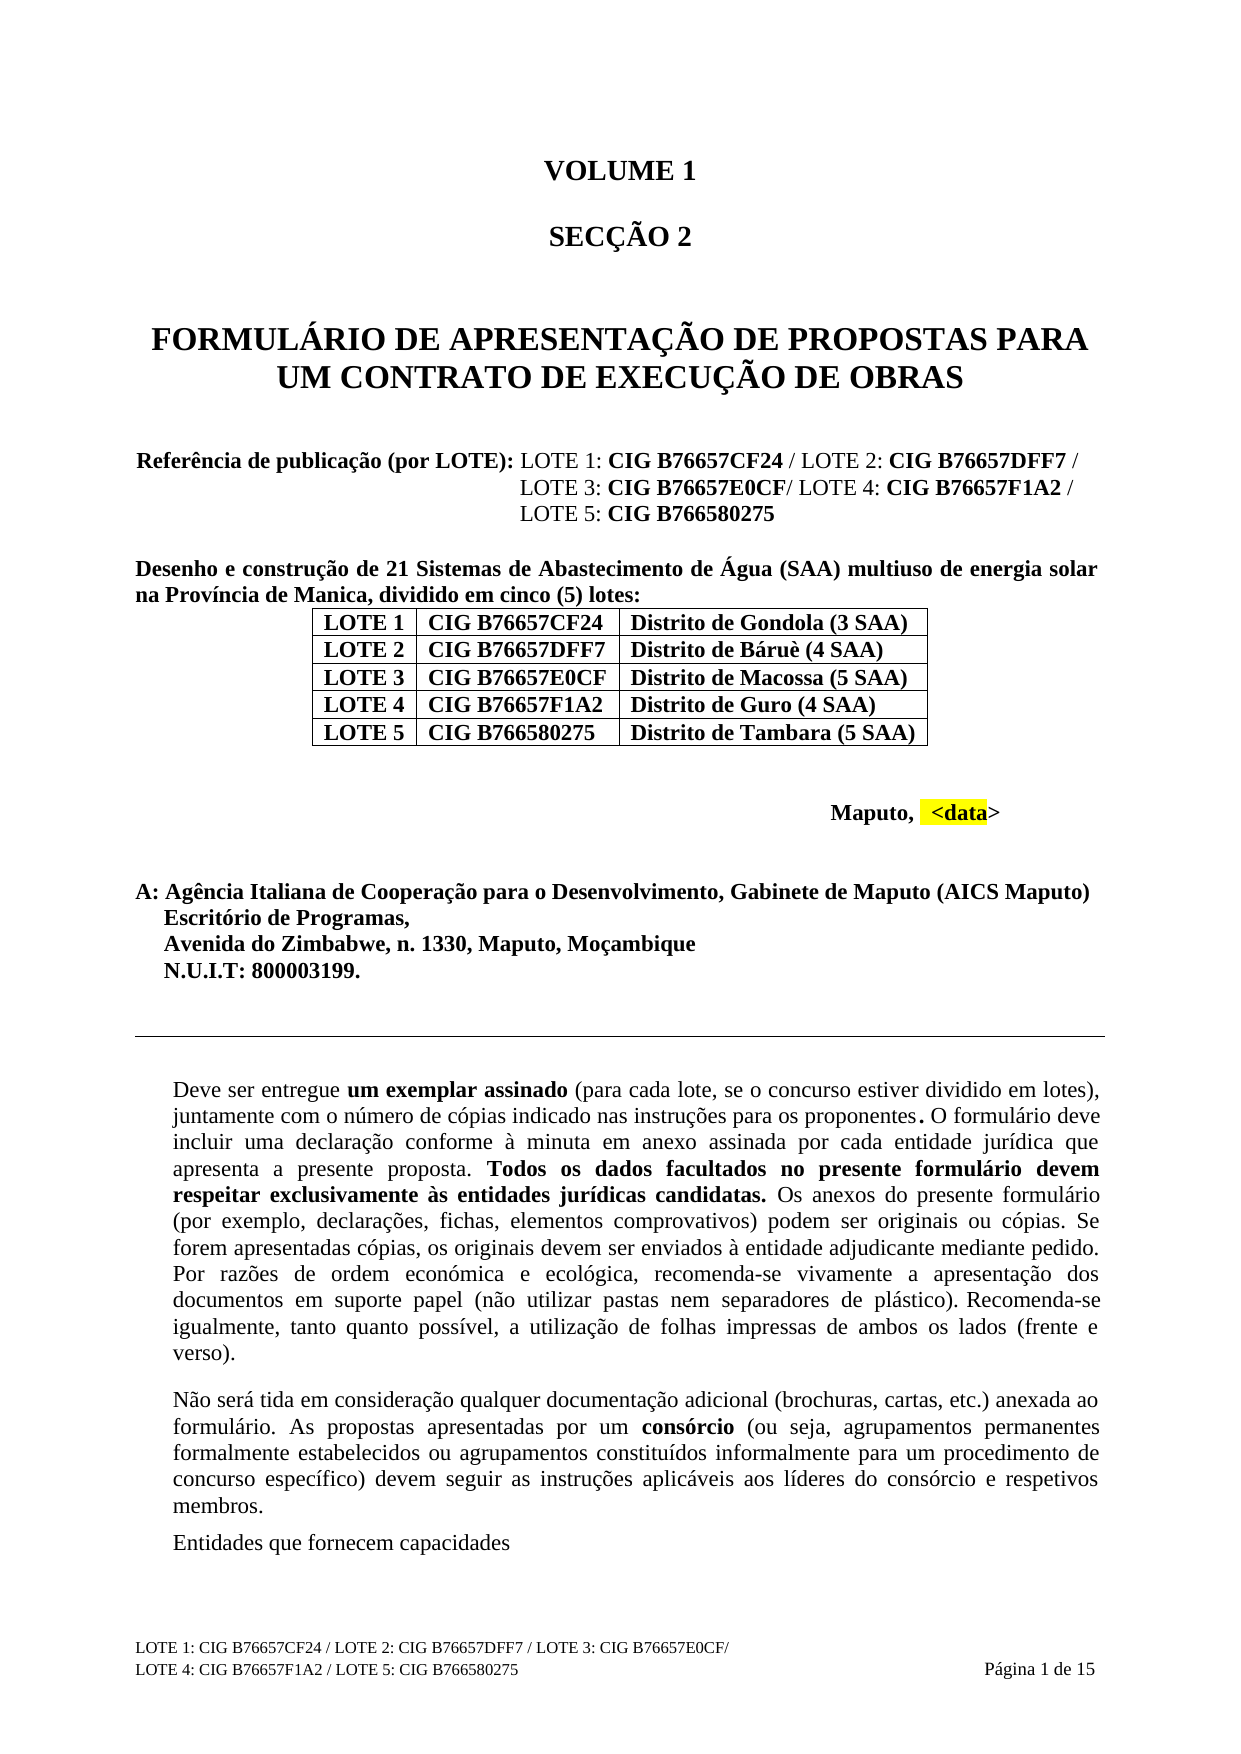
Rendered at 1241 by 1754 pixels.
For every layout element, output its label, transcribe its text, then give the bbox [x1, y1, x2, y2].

table_cell LOTE 4 [313, 691, 416, 717]
text Entidades que fornecem capacidades [173, 1529, 1101, 1555]
table_cell LOTE 2 [313, 636, 416, 663]
text Maputo, <data> [726, 799, 920, 825]
table_cell CIG B766580275 [417, 719, 619, 745]
text Desenho e construção de 21 Sistemas de Abastecimento de Água (SAA) multiuso de energia solar na Província de Manica, dividido em cinco (5) lotes: [135, 555, 1099, 608]
table_header Distrito de Gondola (3 SAA) [620, 609, 927, 635]
table_cell LOTE 3 [313, 664, 416, 690]
text A: Agência Italiana de Cooperação para o Desenvolvimento, Gabinete de Maputo (AICS Maputo) [135, 878, 1105, 904]
text Avenida do Zimbabwe, n. 1330, Maputo, Moçambique [135, 930, 1105, 957]
subtitle SECÇÃO 2 [135, 219, 1105, 252]
text Não será tida em consideração qualquer documentação adicional (brochuras, cartas, etc.) anexada ao formulário. As propostas apresentadas por um consórcio (ou seja, agrupamentos permanentes formalmente estabelecidos ou agrupamentos constituídos informalmente para um procedimento de concurso específico) devem seguir as instruções aplicáveis aos líderes do consórcio e respetivos membros. [173, 1386, 1101, 1518]
table_cell Distrito de Macossa (5 SAA) [620, 664, 927, 690]
text Deve ser entregue um exemplar assinado (para cada lote, se o concurso estiver dividido em lotes), juntamente com o número de cópias indicado nas instruções para os proponentes. O formulário deve incluir uma declaração conforme à minuta em anexo assinada por cada entidade jurídica que apresenta a presente proposta. Todos os dados facultados no presente formulário devem respeitar exclusivamente às entidades jurídicas candidatas. Os anexos do presente formulário (por exemplo, declarações, fichas, elementos comprovativos) podem ser originais ou cópias. Se forem apresentadas cópias, os originais devem ser enviados à entidade adjudicante mediante pedido. Por razões de ordem económica e ecológica, recomenda-se vivamente a apresentação dos documentos em suporte papel (não utilizar pastas nem separadores de plástico). Recomenda-se igualmente, tanto quanto possível, a utilização de folhas impressas de ambos os lados (frente e verso). [173, 1076, 1101, 1366]
text N.U.I.T: 800003199. [135, 957, 1105, 983]
table_cell CIG B76657F1A2 [417, 691, 619, 717]
text LOTE 5: CIG B766580275 [519, 500, 1099, 526]
text Maputo, <data> [987, 799, 1105, 825]
text Escritório de Programas, [135, 904, 1105, 930]
table_cell LOTE 5 [313, 719, 416, 745]
table_header LOTE 1 [313, 609, 416, 635]
table_cell CIG B76657DFF7 [417, 636, 619, 663]
table_cell CIG B76657E0CF [417, 664, 619, 690]
text Referência de publicação (por LOTE): LOTE 1: CIG B76657CF24 / LOTE 2: CIG B76657DFF7 / [136, 447, 1099, 474]
text VOLUME 1 [135, 160, 1105, 185]
table_header CIG B76657CF24 [417, 609, 619, 635]
table_cell Distrito de Guro (4 SAA) [620, 691, 927, 717]
table_cell Distrito de Báruè (4 SAA) [620, 636, 927, 663]
text LOTE 3: CIG B76657E0CF/ LOTE 4: CIG B76657F1A2 / [519, 474, 1099, 500]
table_cell Distrito de Tambara (5 SAA) [620, 719, 927, 745]
text FORMULÁRIO DE APRESENTAÇÃO DE PROPOSTAS PARA UM CONTRATO DE EXECUÇÃO DE OBRAS [135, 319, 1105, 396]
